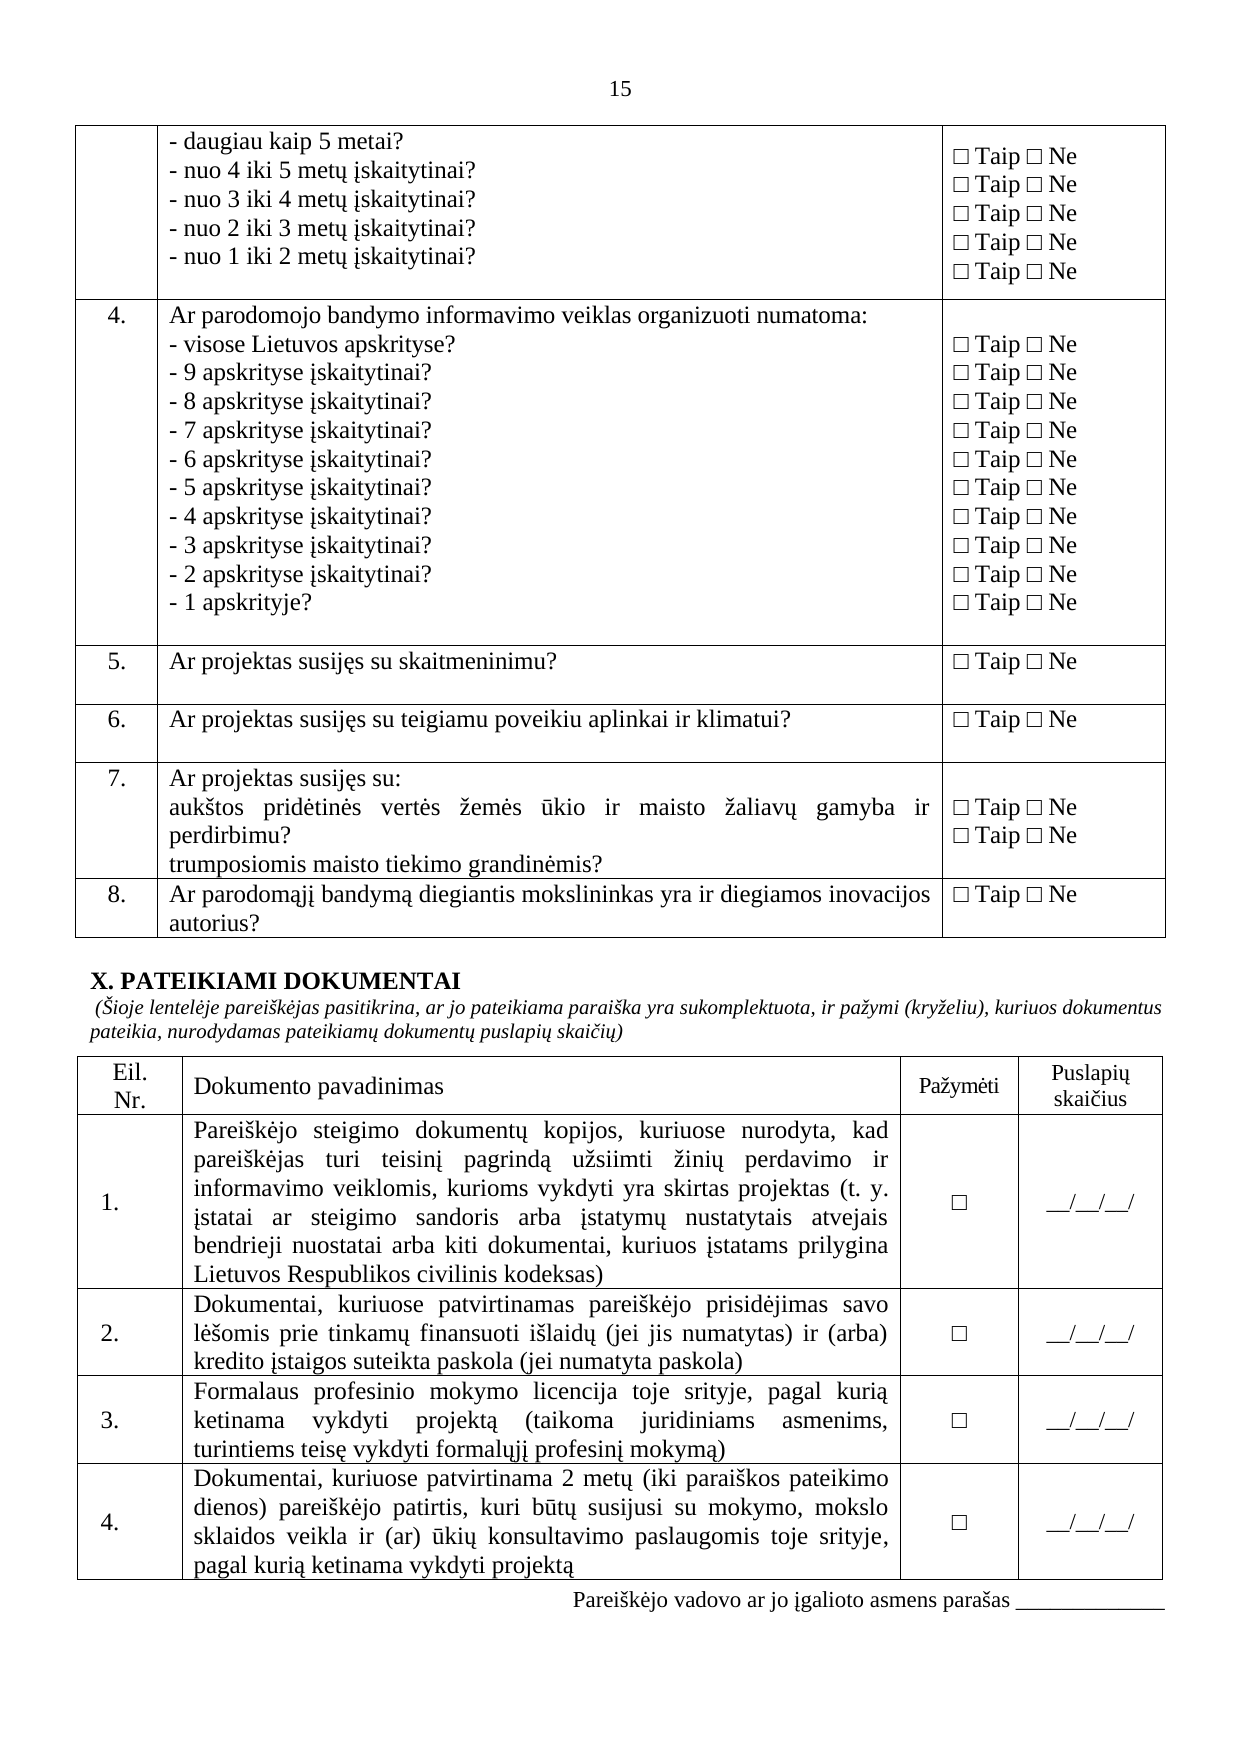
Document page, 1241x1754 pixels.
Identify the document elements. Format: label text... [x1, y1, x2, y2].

table_cell 8. [76, 879, 157, 937]
table_header Eil. Nr. [78, 1057, 182, 1114]
table_cell 4. [76, 300, 157, 645]
table_cell 3. [76, 126, 157, 299]
table_cell □ [901, 1289, 1018, 1375]
table_cell [78, 1289, 182, 1375]
text X. PATEIKIAMI DOKUMENTAI [75, 966, 1165, 995]
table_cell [943, 126, 1165, 299]
table_cell 5. [76, 646, 157, 703]
table_cell □ Taip □ Ne [943, 646, 1165, 703]
table_cell [78, 1115, 182, 1288]
table_header Pažymėti [901, 1057, 1018, 1114]
text (Šioje lentelėje pareiškėjas pasitikrina, ar jo pateikiama paraiška yra sukomplektuota, ir pažymi (kryželiu), kuriuos dokumentus pateikia, nurodydamas pateikiamų dokumentų puslapių skaičių) [90, 995, 1165, 1043]
table_cell Formalaus profesinio mokymo licencija toje srityje, pagal kurią ketinama vykdyti projektą (taikoma juridiniams asmenims, turintiems teisę vykdyti formalųjį profesinį mokymą) [183, 1376, 900, 1462]
table_cell Dokumentai, kuriuose patvirtinamas pareiškėjo prisidėjimas savo lėšomis prie tinkamų finansuoti išlaidų (jei jis numatytas) ir (arba) kredito įstaigos suteikta paskola (jei numatyta paskola) [183, 1289, 900, 1375]
table_cell Ar projektas susijęs su: aukštos pridėtinės vertės žemės ūkio ir maisto žaliavų gamyba ir perdirbimu? trumposiomis maisto tiekimo grandinėmis? [158, 763, 942, 878]
table_cell □ [901, 1376, 1018, 1462]
table_cell □ Taip □ Ne □ Taip □ Ne [943, 763, 1165, 878]
table_cell __/__/__/ [1019, 1376, 1162, 1462]
table_cell __/__/__/ [1019, 1464, 1162, 1578]
table_cell □ [901, 1464, 1018, 1578]
table_header Puslapių skaičius [1019, 1057, 1162, 1114]
table_cell Ar parodomojo bandymo informavimo veiklas organizuoti numatoma: - visose Lietuvos apskrityse? - 9 apskrityse įskaitytinai? - 8 apskrityse įskaitytinai? - 7 apskrityse įskaitytinai? - 6 apskrityse įskaitytinai? - 5 apskrityse įskaitytinai? - 4 apskrityse įskaitytinai? - 3 apskrityse įskaitytinai? - 2 apskrityse įskaitytinai? - 1 apskrityje? [158, 300, 942, 645]
table_cell [78, 1464, 182, 1578]
table_cell Ar projektas susijęs su skaitmeninimu? [158, 646, 942, 703]
table_cell 7. [76, 763, 157, 878]
table_cell [78, 1376, 182, 1462]
table_cell Ar projektas susijęs su teigiamu poveikiu aplinkai ir klimatui? [158, 705, 942, 762]
table_cell __/__/__/ [1019, 1115, 1162, 1288]
table_cell □ Taip □ Ne [943, 705, 1165, 762]
table_cell □ Taip □ Ne □ Taip □ Ne □ Taip □ Ne □ Taip □ Ne □ Taip □ Ne □ Taip □ Ne □ Taip □ Ne □ Taip □ Ne □ Taip □ Ne □ Taip □ Ne [943, 300, 1165, 645]
table_cell Ar parodomąjį bandymą diegiantis mokslininkas yra ir diegiamos inovacijos autorius? [158, 879, 942, 937]
table_cell Dokumentai, kuriuose patvirtinama 2 metų (iki paraiškos pateikimo dienos) pareiškėjo patirtis, kuri būtų susijusi su mokymo, mokslo sklaidos veikla ir (ar) ūkių konsultavimo paslaugomis toje srityje, pagal kurią ketinama vykdyti projektą [183, 1464, 900, 1578]
table_cell 6. [76, 705, 157, 762]
table_cell □ Taip □ Ne [943, 879, 1165, 937]
table_cell __/__/__/ [1019, 1289, 1162, 1375]
table_header Dokumento pavadinimas [183, 1057, 900, 1114]
table_cell Pareiškėjo steigimo dokumentų kopijos, kuriuose nurodyta, kad pareiškėjas turi teisinį pagrindą užsiimti žinių perdavimo ir informavimo veiklomis, kurioms vykdyti yra skirtas projektas (t. y. įstatai ar steigimo sandoris arba įstatymų nustatytais atvejais bendrieji nuostatai arba kiti dokumentai, kuriuos įstatams prilygina Lietuvos Respublikos civilinis kodeksas) [183, 1115, 900, 1288]
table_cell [158, 126, 942, 299]
table_cell □ [901, 1115, 1018, 1288]
